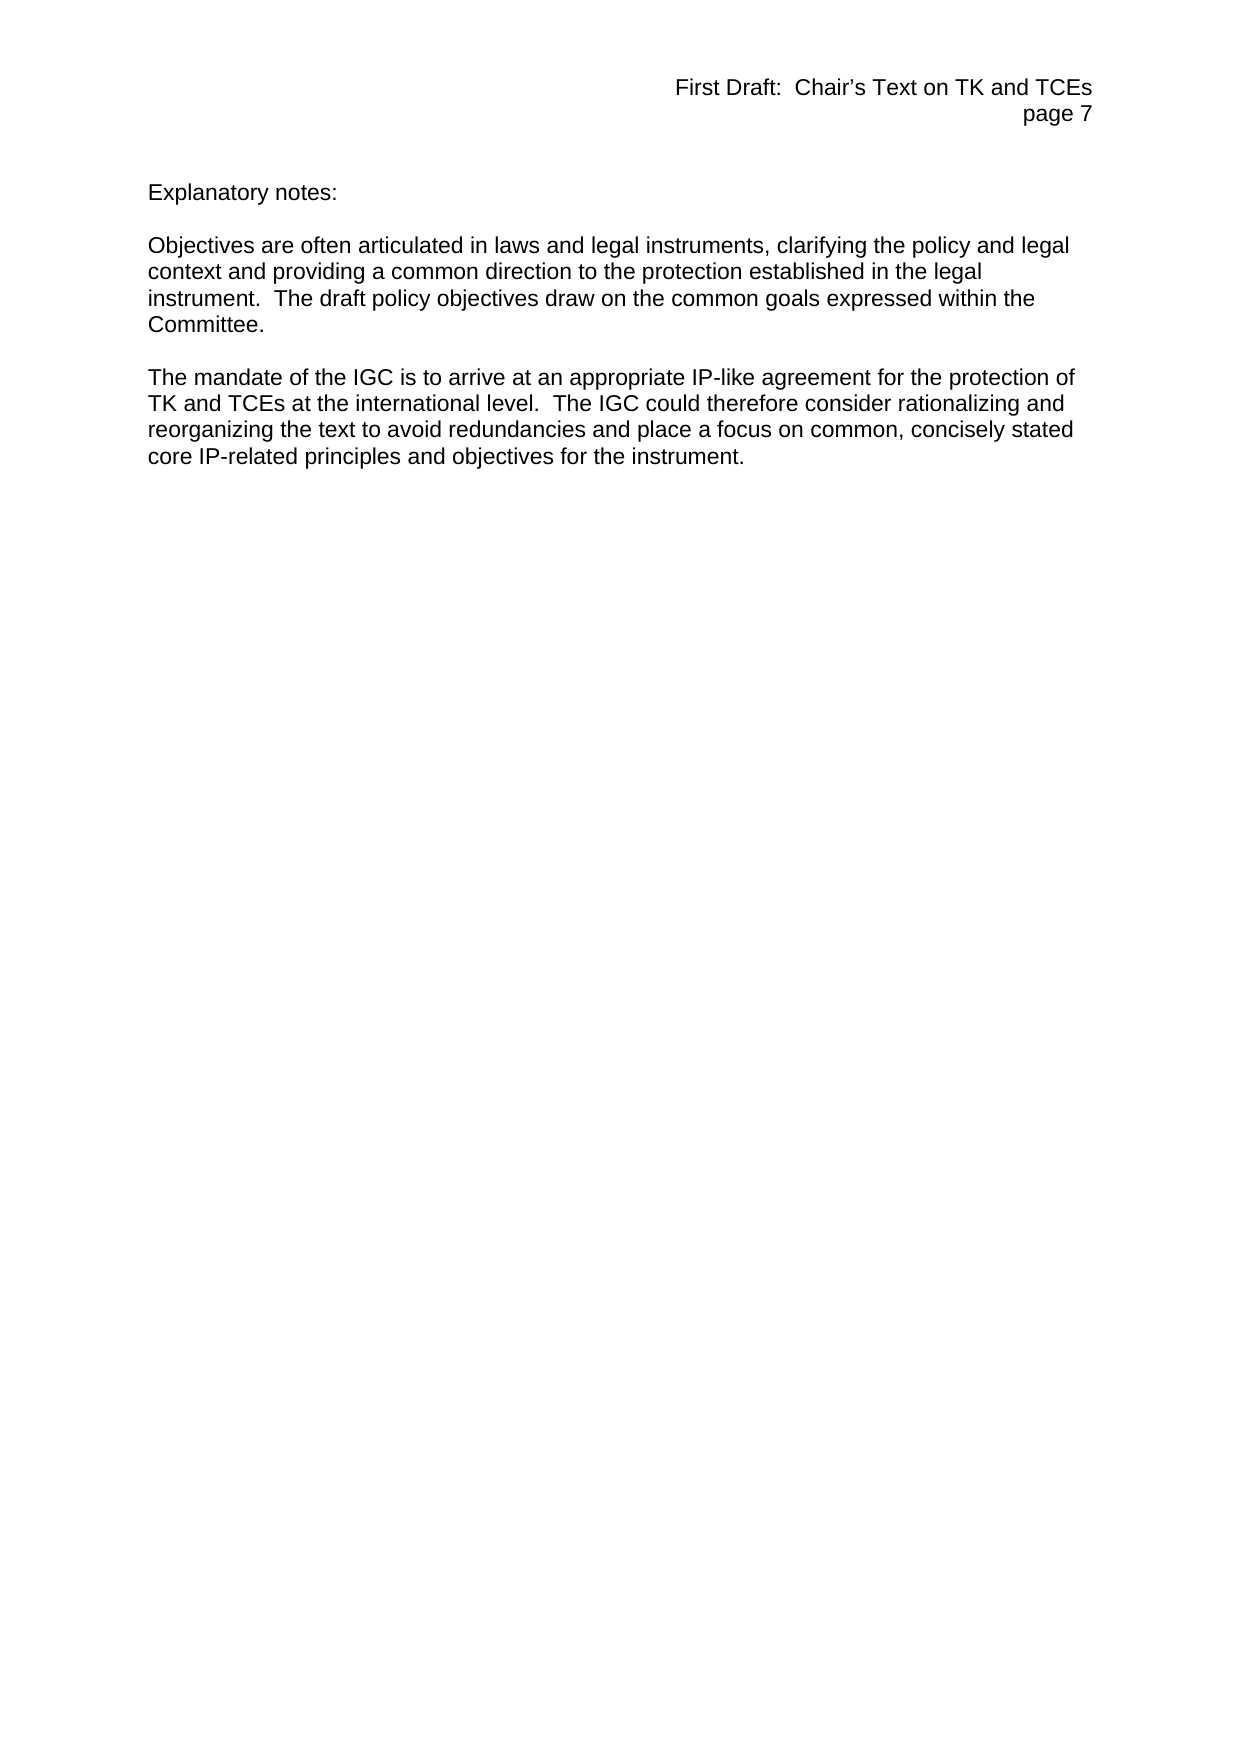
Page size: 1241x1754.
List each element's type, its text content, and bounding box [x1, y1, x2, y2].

text Objectives are often articulated in laws and legal instruments, clarifying the policy and legal context and providing a common direction to the protection established in the legal instrument. The draft policy objectives draw on the common goals expressed within the Committee. [148, 232, 1093, 337]
text The mandate of the IGC is to arrive at an appropriate IP-like agreement for the protection of TK and TCEs at the international level. The IGC could therefore consider rationalizing and reorganizing the text to avoid redundancies and place a focus on common, concisely stated core IP-related principles and objectives for the instrument. [148, 364, 1093, 469]
text Explanatory notes: [148, 179, 1093, 206]
